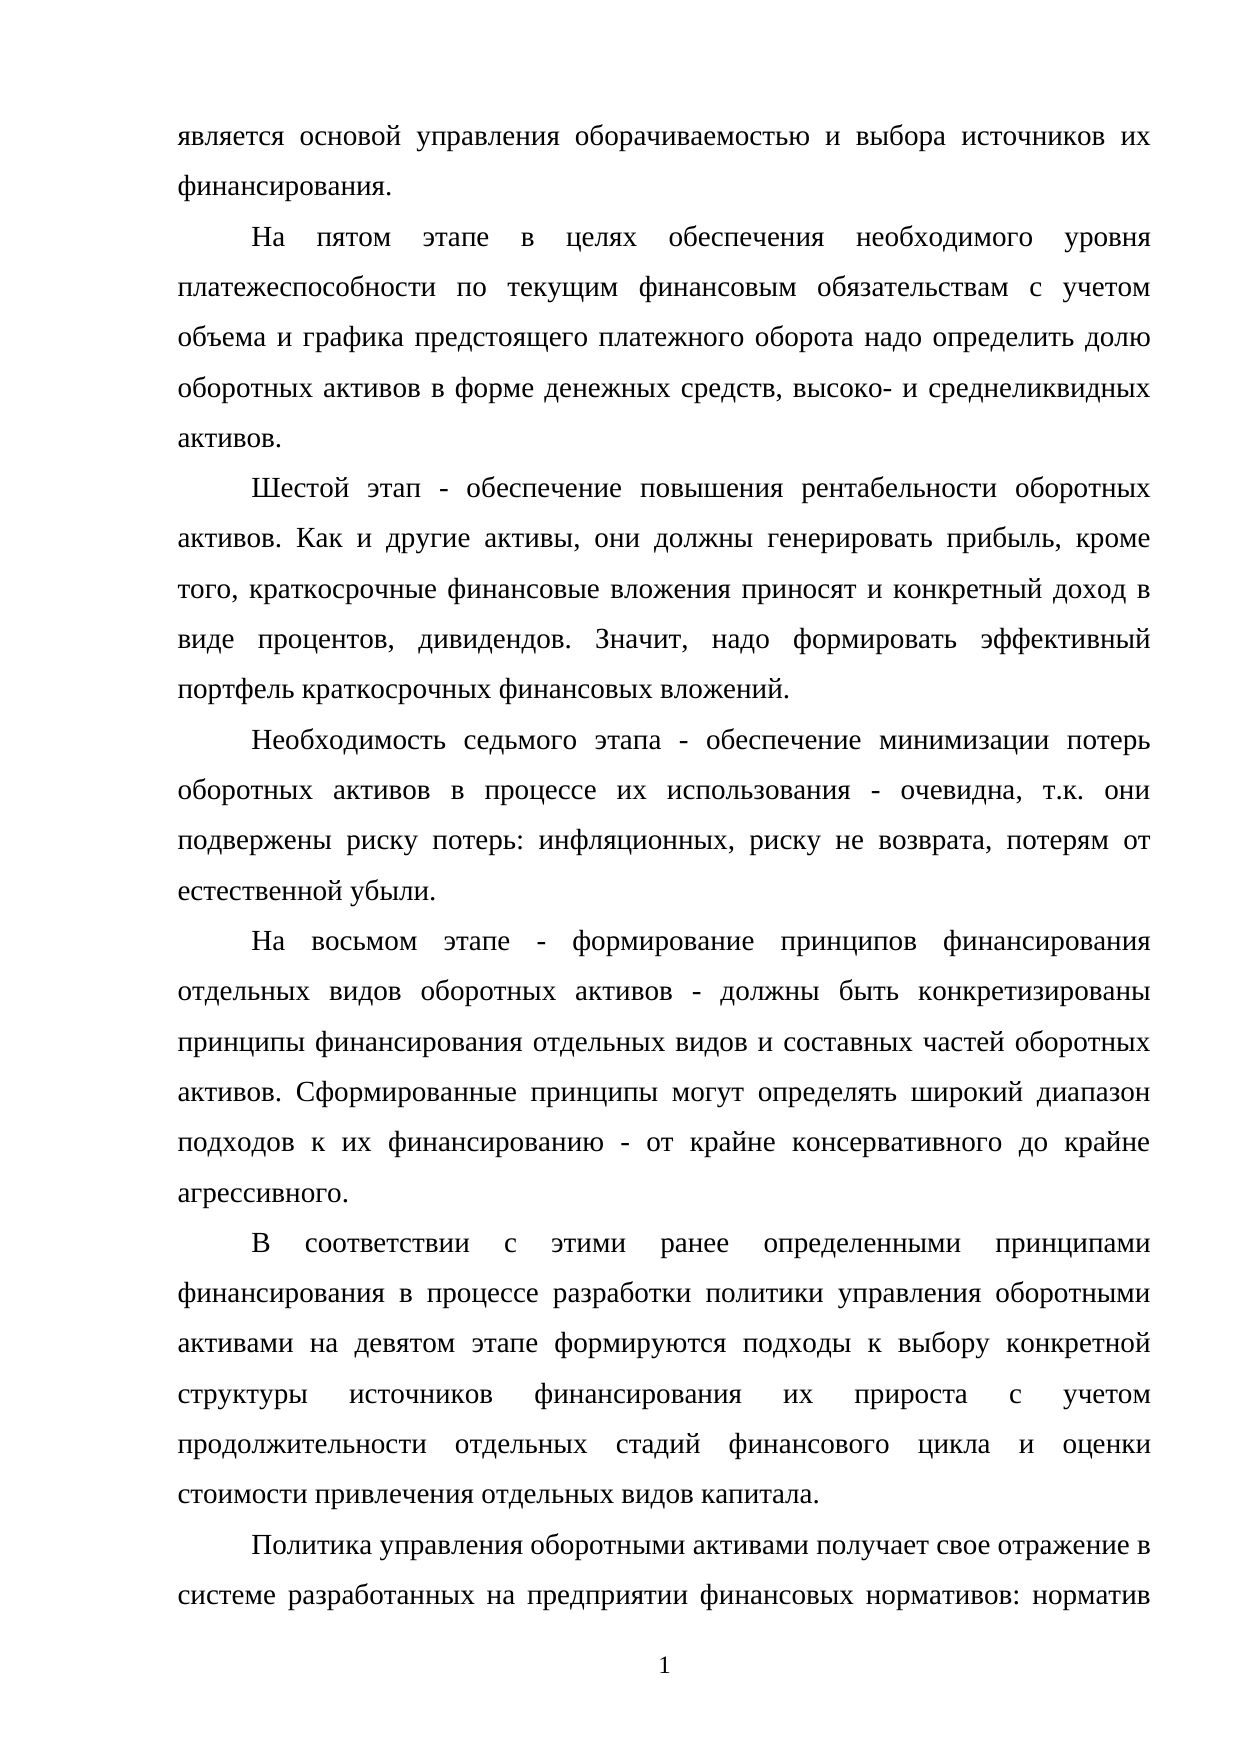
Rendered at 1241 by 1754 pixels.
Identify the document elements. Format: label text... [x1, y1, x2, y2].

text Шестой этап - обеспечение повышения рентабельности оборотных активов. Как и другие активы, они должны генерировать прибыль, кроме того, краткосрочные финансовые вложения приносят и конкретный доход в виде процентов, дивидендов. Значит, надо формировать эффективный портфель краткосрочных финансовых вложений. [177, 470, 1152, 705]
text На пятом этапе в целях обеспечения необходимого уровня платежеспособности по текущим финансовым обязательствам с учетом объема и графика предстоящего платежного оборота надо определить долю оборотных активов в форме денежных средств, высоко- и среднеликвидных активов. [177, 219, 1152, 453]
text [177, 118, 1152, 202]
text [177, 1527, 1152, 1611]
text В соответствии с этими ранее определенными принципами финансирования в процессе разработки политики управления оборотными активами на девятом этапе формируются подходы к выбору конкретной структуры источников финансирования их прироста с учетом продолжительности отдельных стадий финансового цикла и оценки стоимости привлечения отдельных видов капитала. [177, 1225, 1152, 1510]
text Необходимость седьмого этапа - обеспечение минимизации потерь оборотных активов в процессе их использования - очевидна, т.к. они подвержены риску потерь: инфляционных, риску не возврата, потерям от естественной убыли. [177, 722, 1152, 906]
text На восьмом этапе - формирование принципов финансирования отдельных видов оборотных активов - должны быть конкретизированы принципы финансирования отдельных видов и составных частей оборотных активов. Сформированные принципы могут определять широкий диапазон подходов к их финансированию - от крайне консервативного до крайне агрессивного. [177, 923, 1152, 1208]
